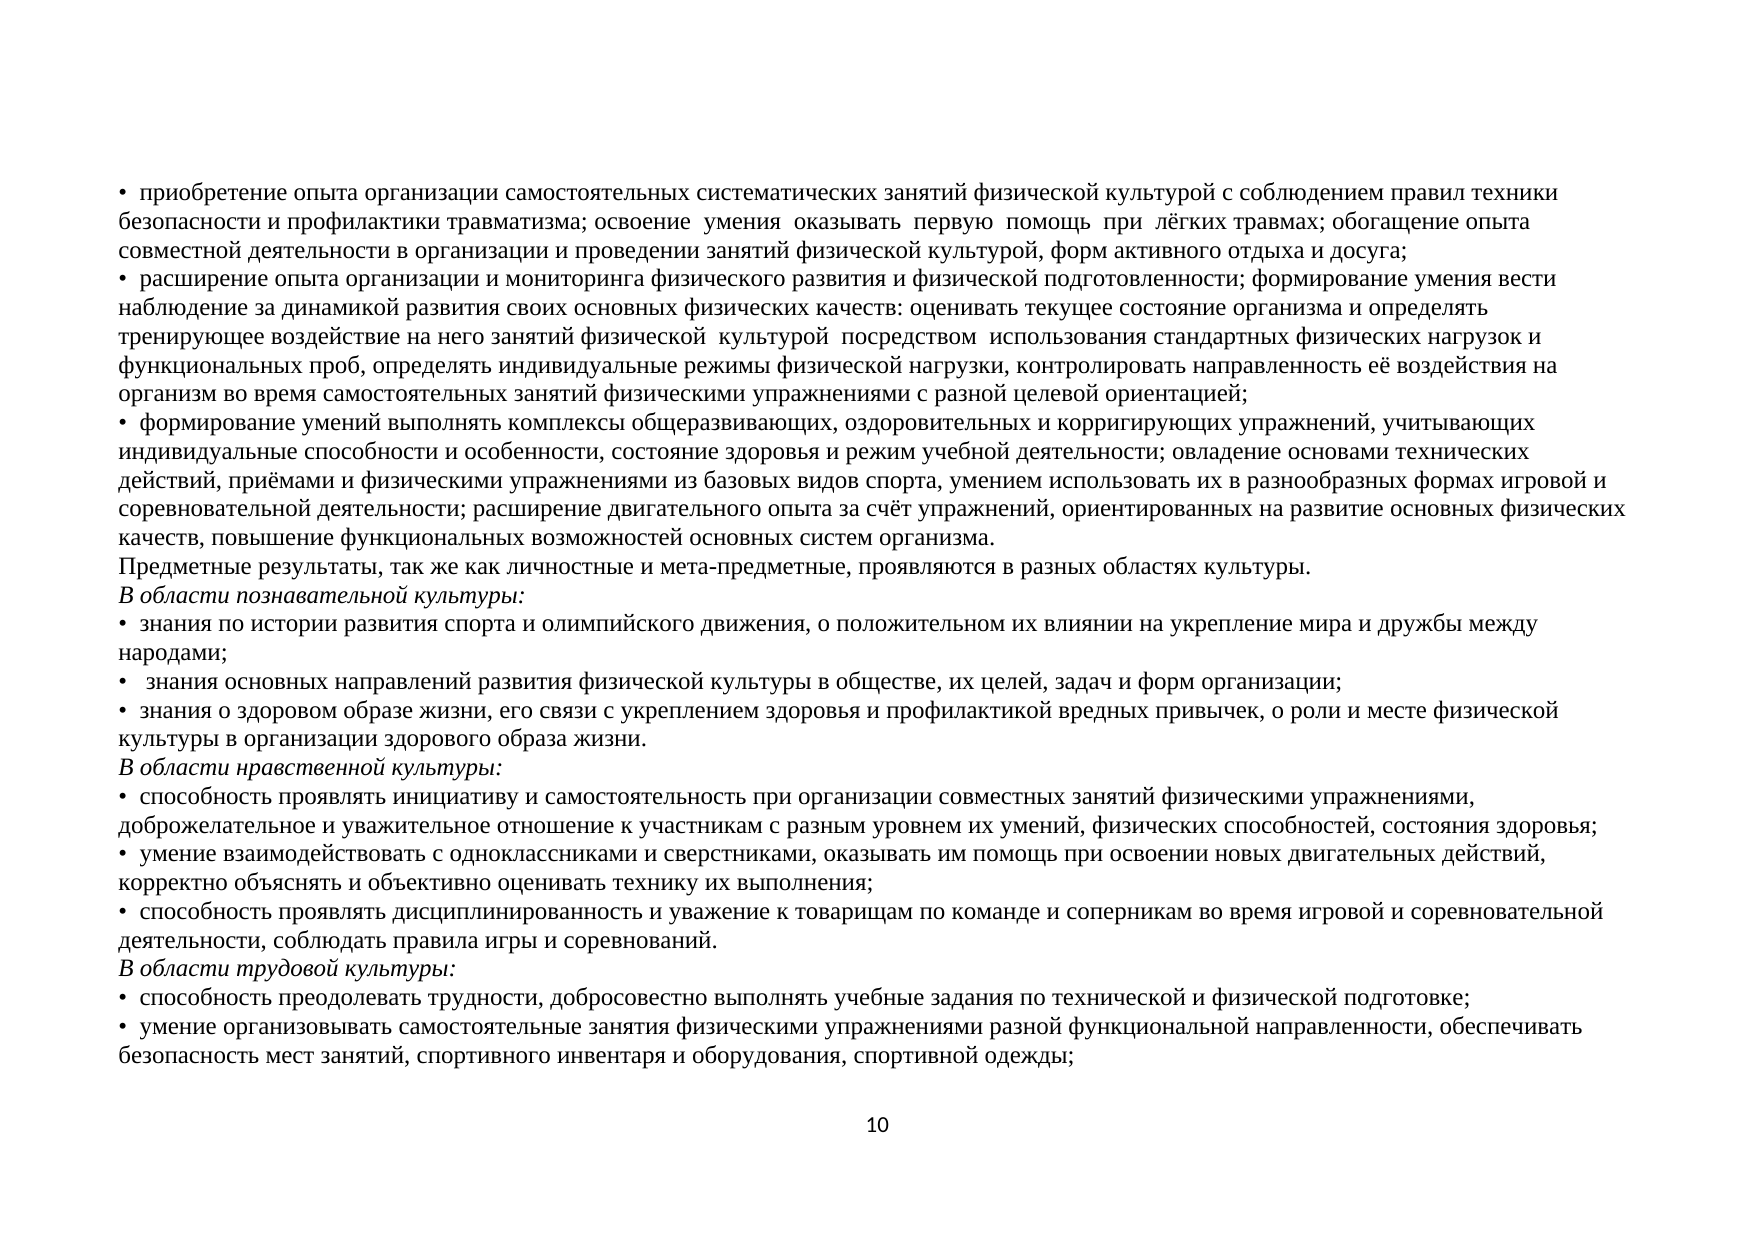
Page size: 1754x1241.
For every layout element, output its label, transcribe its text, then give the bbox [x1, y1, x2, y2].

text • приобретение опыта организации самостоятельных систематических занятий физической культурой с соблюдением правил техники безопасности и профилактики травматизма; освоение умения оказывать первую помощь при лёгких травмах; обогащение опыта совместной деятельности в организации и проведении занятий физической культурой, форм активного отдыха и досуга; [118, 235, 1636, 321]
text Предметные результаты, так же как личностные и мета-предметные, проявляются в разных областях культуры. [118, 608, 1636, 637]
text В области нравственной культуры: [118, 810, 1636, 838]
text • способность проявлять инициативу и самостоятельность при организации совместных занятий физическими упражнениями, доброжелательное и уважительное отношение к участникам с разным уровнем их умений, физических способностей, состояния здоровья; [118, 838, 1636, 896]
text • формирование умений выполнять комплексы общеразвивающих, оздоровительных и корригирующих упражнений, учитывающих индивидуальные способности и особенности, состояние здоровья и режим учебной деятельности; овладение основами технических действий, приёмами и физическими упражнениями из базовых видов спорта, умением использовать их в разнообразных формах игровой и соревновательной деятельности; расширение двигательного опыта за счёт упражнений, ориентированных на развитие основных физических качеств, повышение функциональных возможностей основных систем организма. [118, 465, 1636, 608]
text • умение взаимодействовать с одноклассниками и сверстниками, оказывать им помощь при освоении новых двигательных действий, корректно объяснять и объективно оценивать технику их выполнения; [118, 896, 1636, 953]
text • способность преодолевать трудности, добросовестно выполнять учебные задания по технической и физической подготовке; [118, 1040, 1636, 1068]
text • знания основных направлений развития физической культуры в обществе, их целей, задач и форм организации; [118, 723, 1636, 752]
text • способность проявлять дисциплинированность и уважение к товарищам по команде и соперникам во время игровой и соревновательной деятельности, соблюдать правила игры и соревнований. [118, 953, 1636, 1011]
text • знания по истории развития спорта и олимпийского движения, о положительном их влиянии на укрепление мира и дружбы между народами; [118, 666, 1636, 723]
text В области трудовой культуры: [118, 1011, 1636, 1040]
text В области познавательной культуры: [118, 637, 1636, 666]
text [118, 177, 1636, 235]
text • знания о здоровом образе жизни, его связи с укреплением здоровья и профилактикой вредных привычек, о роли и месте физической культуры в организации здорового образа жизни. [118, 752, 1636, 810]
text • расширение опыта организации и мониторинга физического развития и физической подготовленности; формирование умения вести наблюдение за динамикой развития своих основных физических качеств: оценивать текущее состояние организма и определять тренирующее воздействие на него занятий физической культурой посредством использования стандартных физических нагрузок и функциональных проб, определять индивидуальные режимы физической нагрузки, контролировать направленность её воздействия на организм во время самостоятельных занятий физическими упражнениями с разной целевой ориентацией; [118, 321, 1636, 465]
